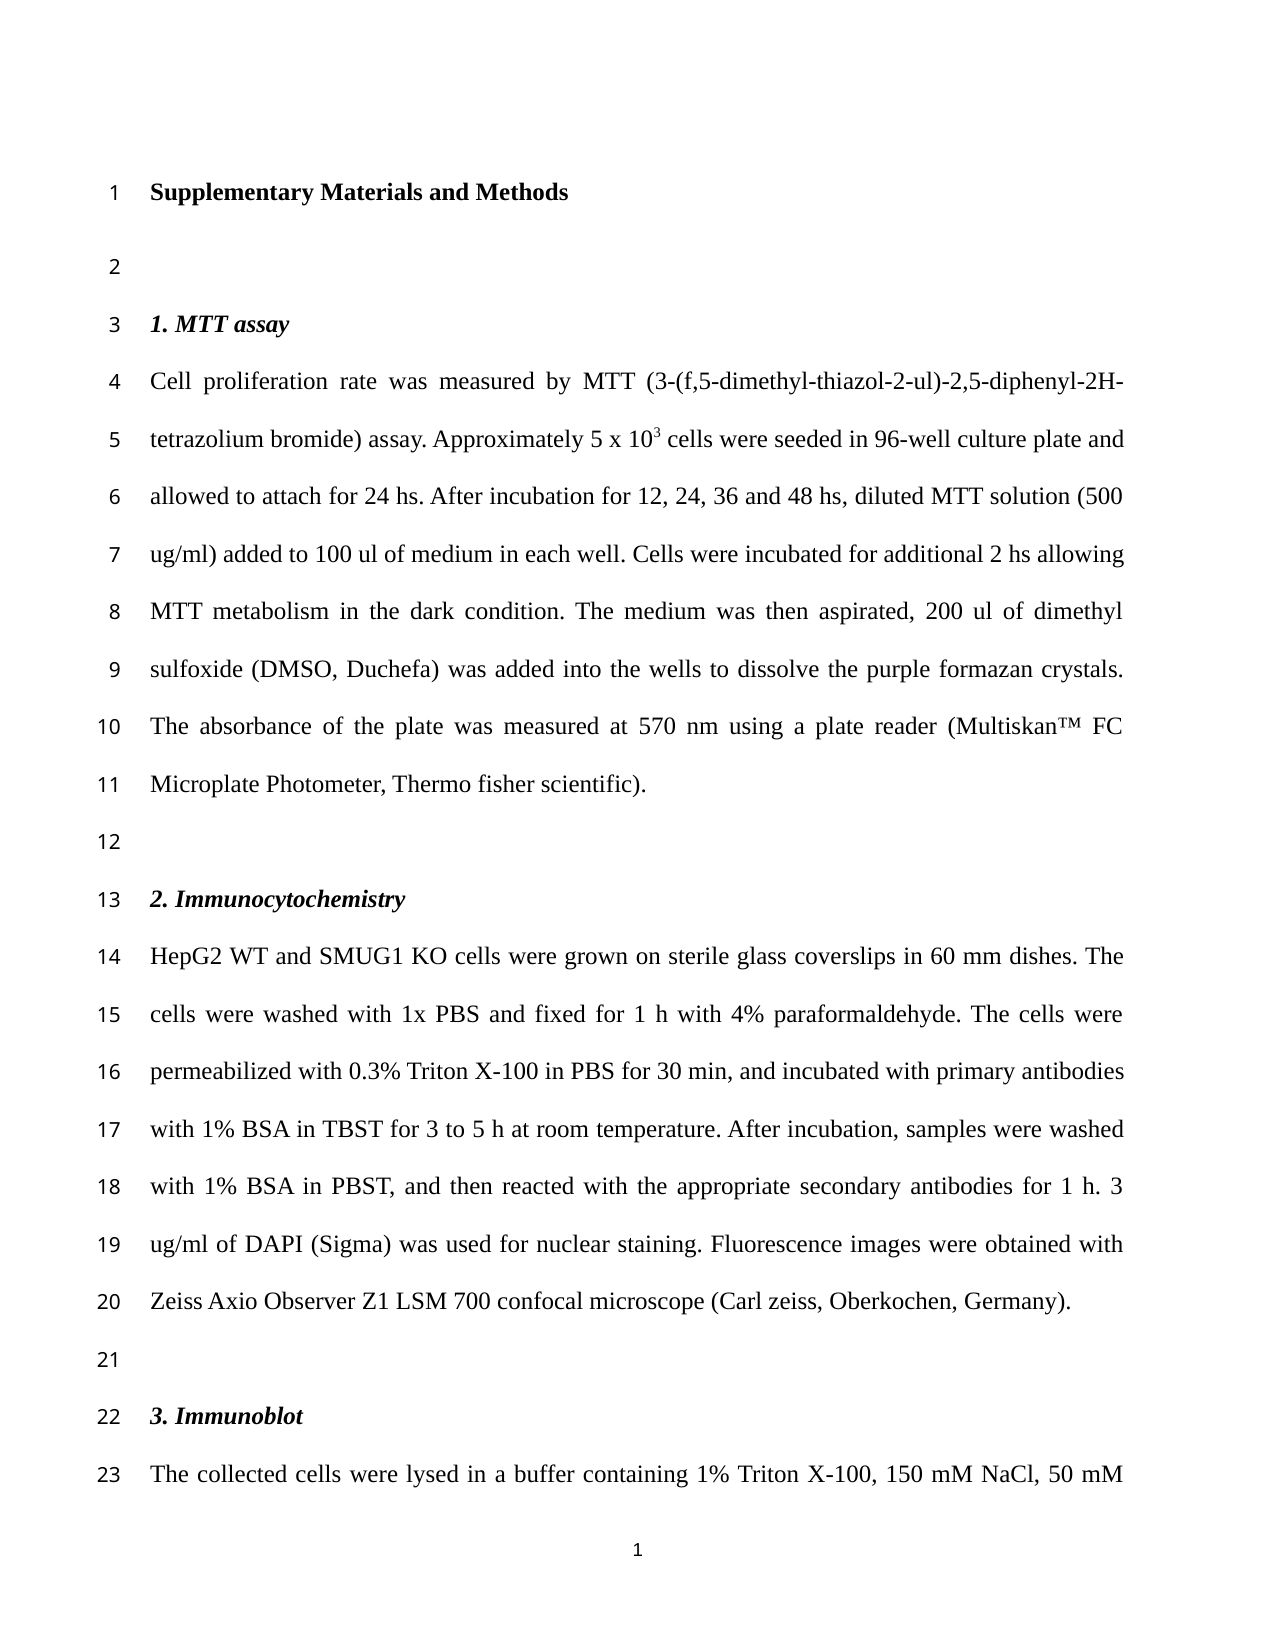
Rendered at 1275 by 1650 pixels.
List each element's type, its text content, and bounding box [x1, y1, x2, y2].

text 1. MTT assay [150, 309, 1125, 338]
text 3. Immunoblot [150, 1401, 1125, 1430]
text HepG2 WT and SMUG1 KO cells were grown on sterile glass coverslips in 60 mm dishes. The cells were washed with 1x PBS and fixed for 1 h with 4% paraformaldehyde. The cells were permeabilized with 0.3% Triton X-100 in PBS for 30 min, and incubated with primary antibodies with 1% BSA in TBST for 3 to 5 h at room temperature. After incubation, samples were washed with 1% BSA in PBST, and then reacted with the appropriate secondary antibodies for 1 h. 3 ug/ml of DAPI (Sigma) was used for nuclear staining. Fluorescence images were obtained with Zeiss Axio Observer Z1 LSM 700 confocal microscope (Carl zeiss, Oberkochen, Germany). [150, 941, 1125, 1315]
text Cell proliferation rate was measured by MTT (3-(f,5-dimethyl-thiazol-2-ul)-2,5-diphenyl-2H-tetrazolium bromide) assay. Approximately 5 x 103 cells were seeded in 96-well culture plate and allowed to attach for 24 hs. After incubation for 12, 24, 36 and 48 hs, diluted MTT solution (500 ug/ml) added to 100 ul of medium in each well. Cells were incubated for additional 2 hs allowing MTT metabolism in the dark condition. The medium was then aspirated, 200 ul of dimethyl sulfoxide (DMSO, Duchefa) was added into the wells to dissolve the purple formazan crystals. The absorbance of the plate was measured at 570 nm using a plate reader (Multiskan™ FC Microplate Photometer, Thermo fisher scientific). [150, 366, 1125, 798]
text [150, 1459, 1125, 1488]
text Supplementary Materials and Methods [150, 177, 1125, 206]
text 2. Immunocytochemistry [150, 884, 1125, 913]
